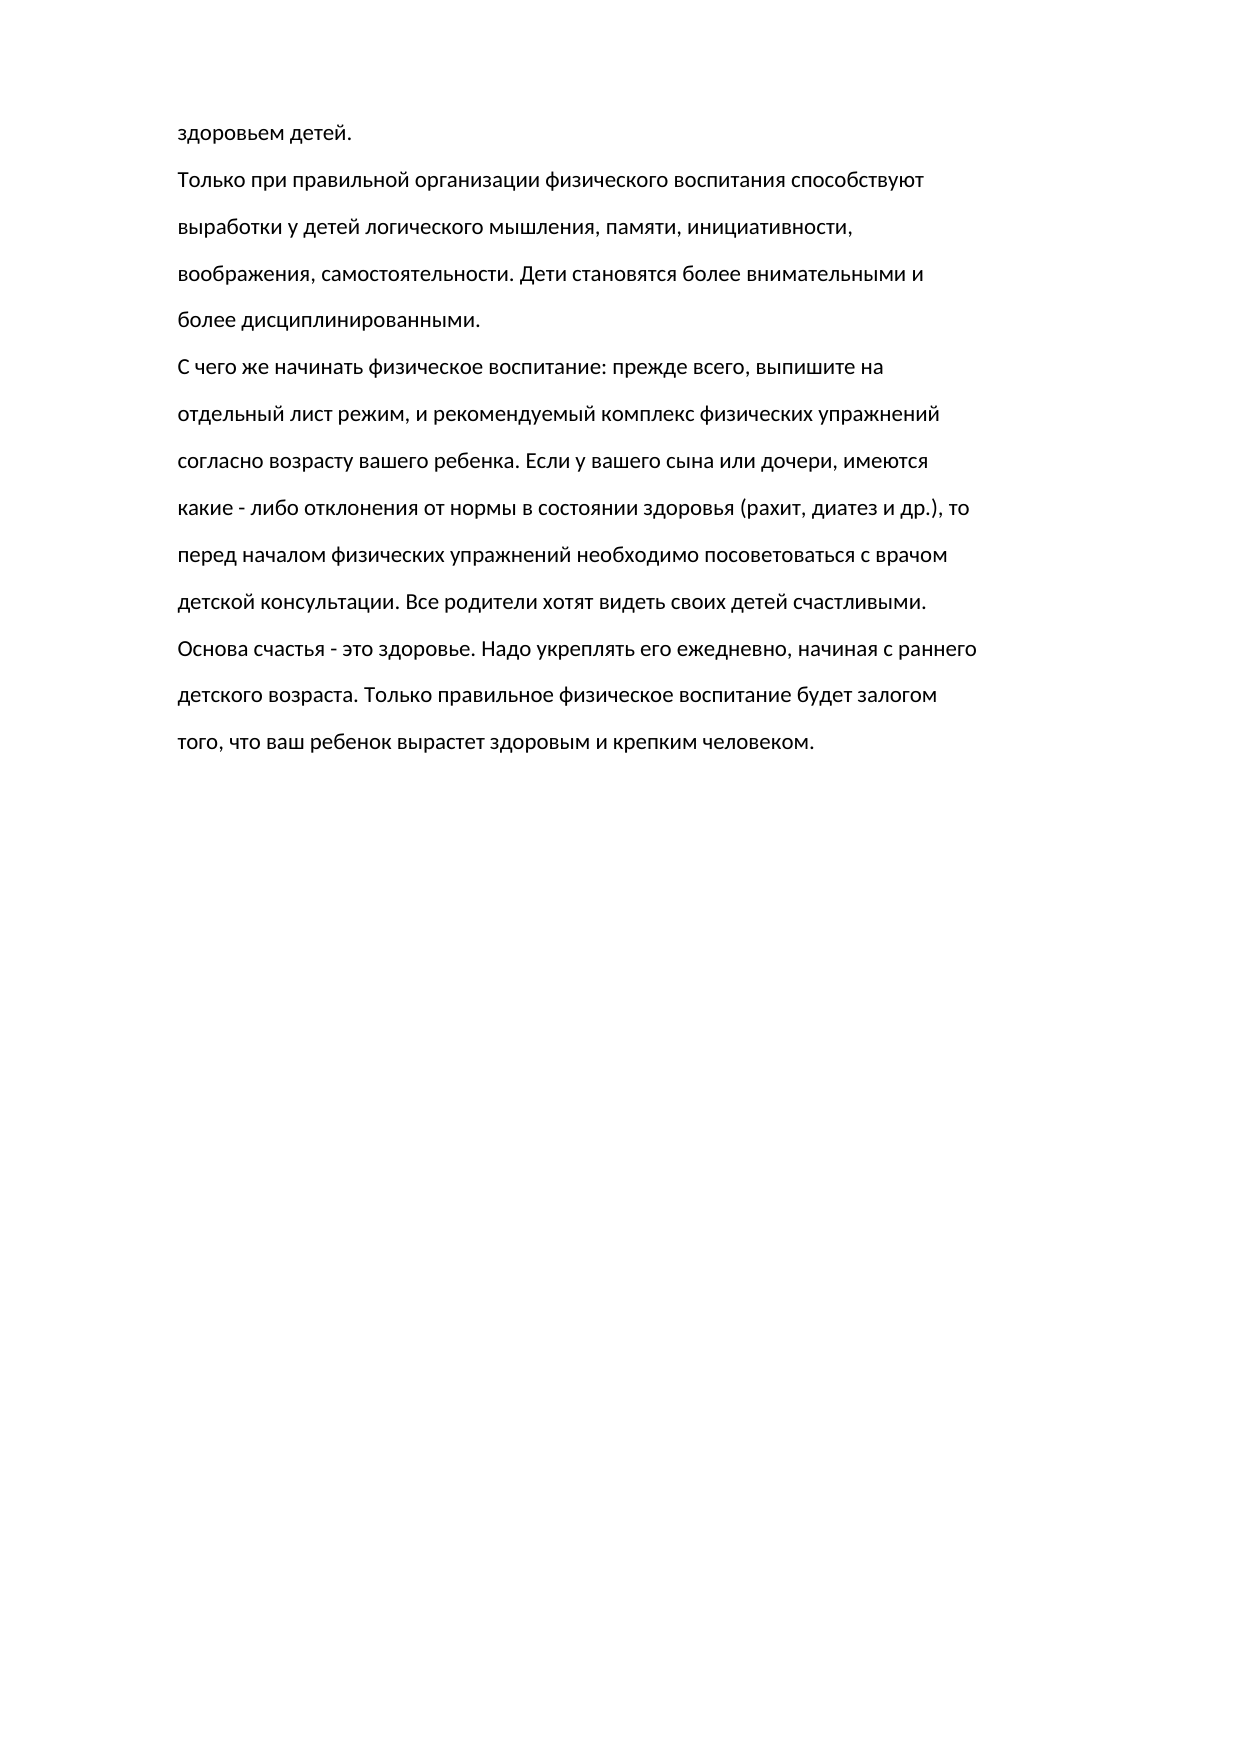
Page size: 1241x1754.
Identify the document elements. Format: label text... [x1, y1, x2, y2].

text какие - либо отклонения от нормы в состоянии здоровья (рахит, диатез и др.), то [177, 493, 1152, 521]
text перед началом физических упражнений необходимо посоветоваться с врачом [177, 540, 1152, 568]
text здоровьем детей. [177, 118, 1152, 146]
text Только при правильной организации физического воспитания способствуют [177, 165, 1152, 193]
text Основа счастья - это здоровье. Надо укреплять его ежедневно, начиная с раннего [177, 634, 1152, 662]
text выработки у детей логического мышления, памяти, инициативности, [177, 212, 1152, 240]
text воображения, самостоятельности. Дети становятся более внимательными и [177, 259, 1152, 287]
text отдельный лист режим, и рекомендуемый комплекс физических упражнений [177, 399, 1152, 427]
text того, что ваш ребенок вырастет здоровым и крепким человеком. [177, 727, 1152, 756]
text детского возраста. Только правильное физическое воспитание будет залогом [177, 681, 1152, 709]
text более дисциплинированными. [177, 306, 1152, 334]
text согласно возрасту вашего ребенка. Если у вашего сына или дочери, имеются [177, 446, 1152, 474]
text детской консультации. Все родители хотят видеть своих детей счастливыми. [177, 587, 1152, 615]
text С чего же начинать физическое воспитание: прежде всего, выпишите на [177, 352, 1152, 381]
